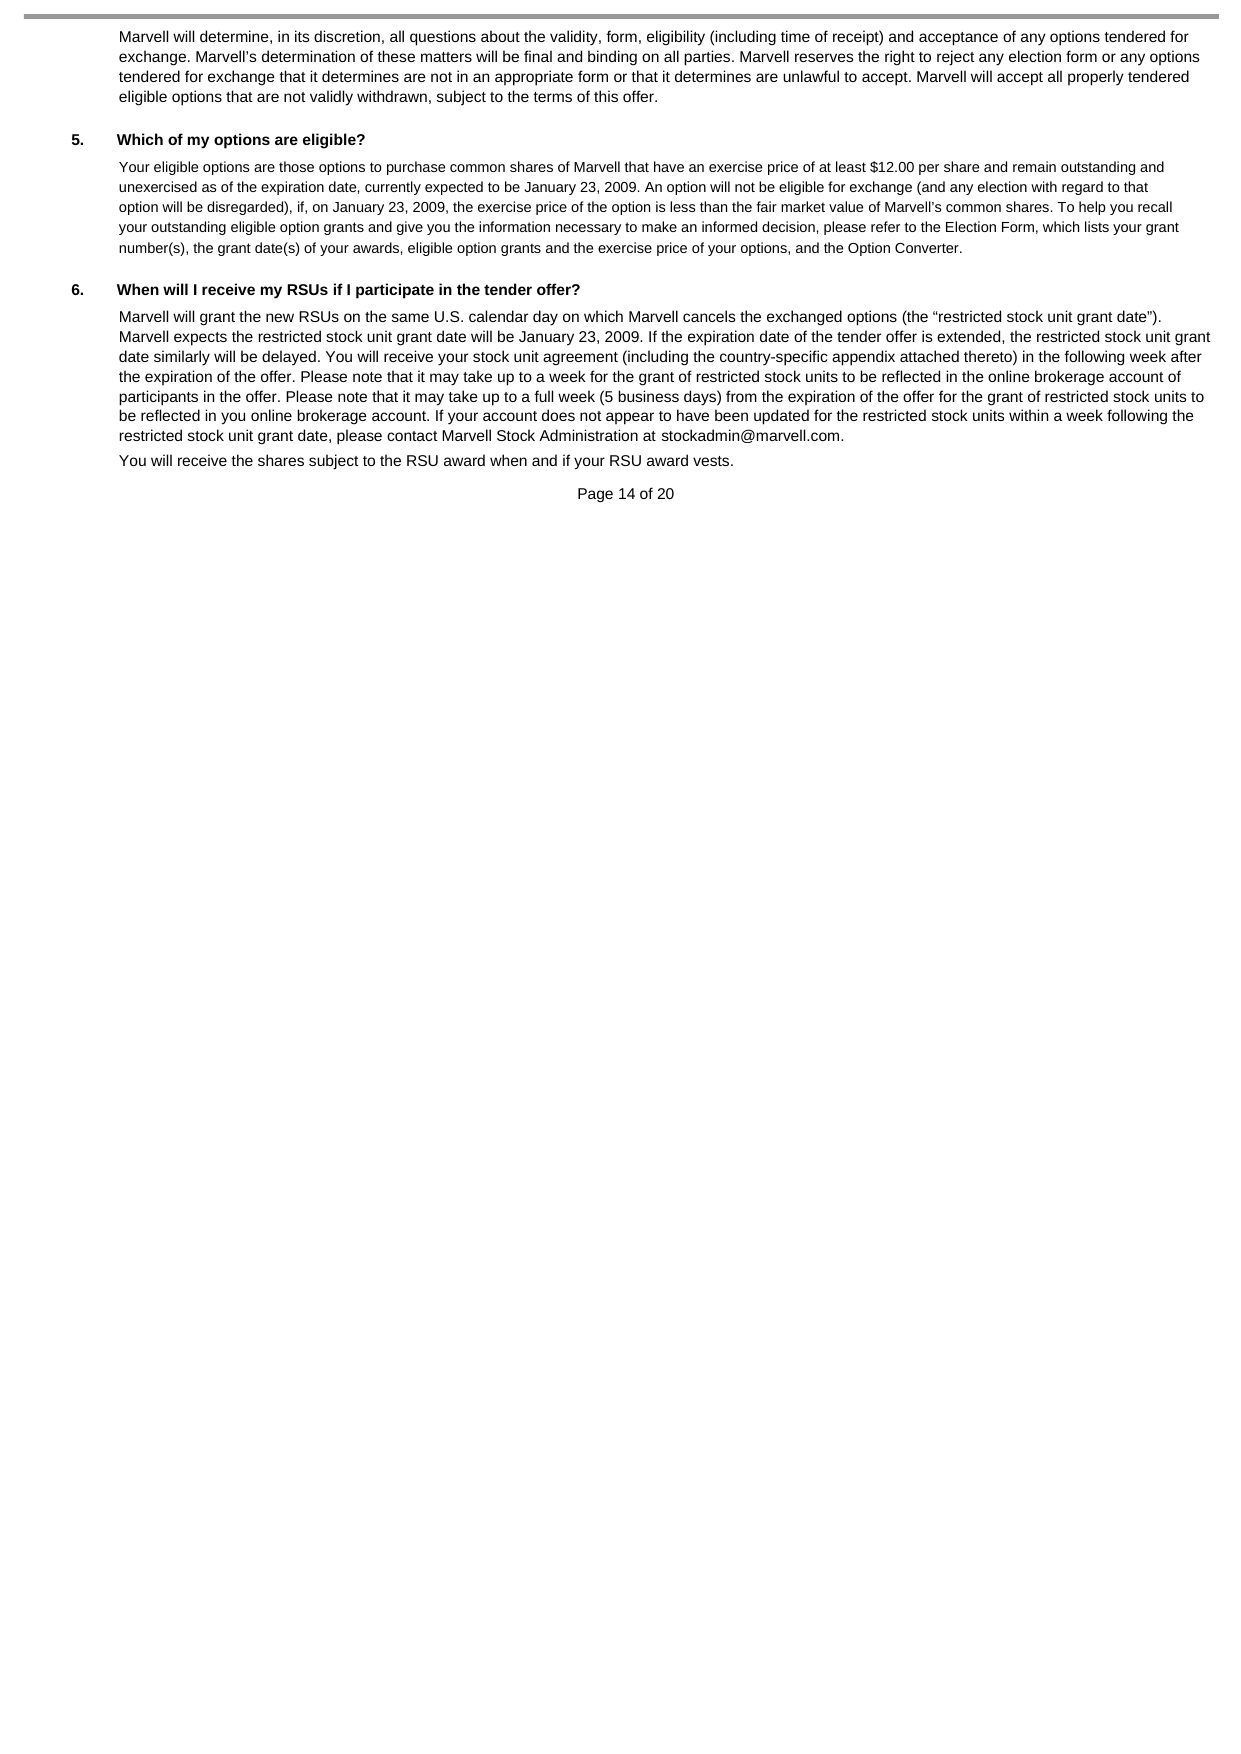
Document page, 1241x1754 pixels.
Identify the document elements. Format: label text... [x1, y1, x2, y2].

picture [23, 14, 1219, 19]
text You will receive the shares subject to the RSU award when and if your RSU award vests. [119, 452, 1217, 470]
text Page 14 of 20 [577, 485, 1217, 503]
list Which of my options are eligible? [71, 131, 1217, 149]
list When will I receive my RSUs if I participate in the tender offer? [71, 281, 1217, 299]
text Your eligible options are those options to purchase common shares of Marvell that have an exercise price of at least $12.00 per share and remain outstanding and unexercised as of the expiration date, currently expected to be January 23, 2009. An option will not be eligible for exchange (and any election with regard to that option will be disregarded), if, on January 23, 2009, the exercise price of the option is less than the fair market value of Marvell’s common shares. To help you recall your outstanding eligible option grants and give you the information necessary to make an informed decision, please refer to the Election Form, which lists your grant number(s), the grant date(s) of your awards, eligible option grants and the exercise price of your options, and the Option Converter. [119, 158, 1190, 256]
text Marvell will grant the new RSUs on the same U.S. calendar day on which Marvell cancels the exchanged options (the “restricted stock unit grant date”). Marvell expects the restricted stock unit grant date will be January 23, 2009. If the expiration date of the tender offer is extended, the restricted stock unit grant date similarly will be delayed. You will receive your stock unit agreement (including the country-specific appendix attached thereto) in the following week after the expiration of the offer. Please note that it may take up to a week for the grant of restricted stock units to be reflected in the online brokerage account of participants in the offer. Please note that it may take up to a full week (5 business days) from the expiration of the offer for the grant of restricted stock units to be reflected in you online brokerage account. If your account does not appear to have been updated for the restricted stock units within a week following the restricted stock unit grant date, please contact Marvell Stock Administration at stockadmin@marvell.com. [119, 308, 1217, 445]
text Marvell will determine, in its discretion, all questions about the validity, form, eligibility (including time of receipt) and acceptance of any options tendered for exchange. Marvell’s determination of these matters will be final and binding on all parties. Marvell reserves the right to reject any election form or any options tendered for exchange that it determines are not in an appropriate form or that it determines are unlawful to accept. Marvell will accept all properly tendered eligible options that are not validly withdrawn, subject to the terms of this offer. [119, 27, 1209, 106]
